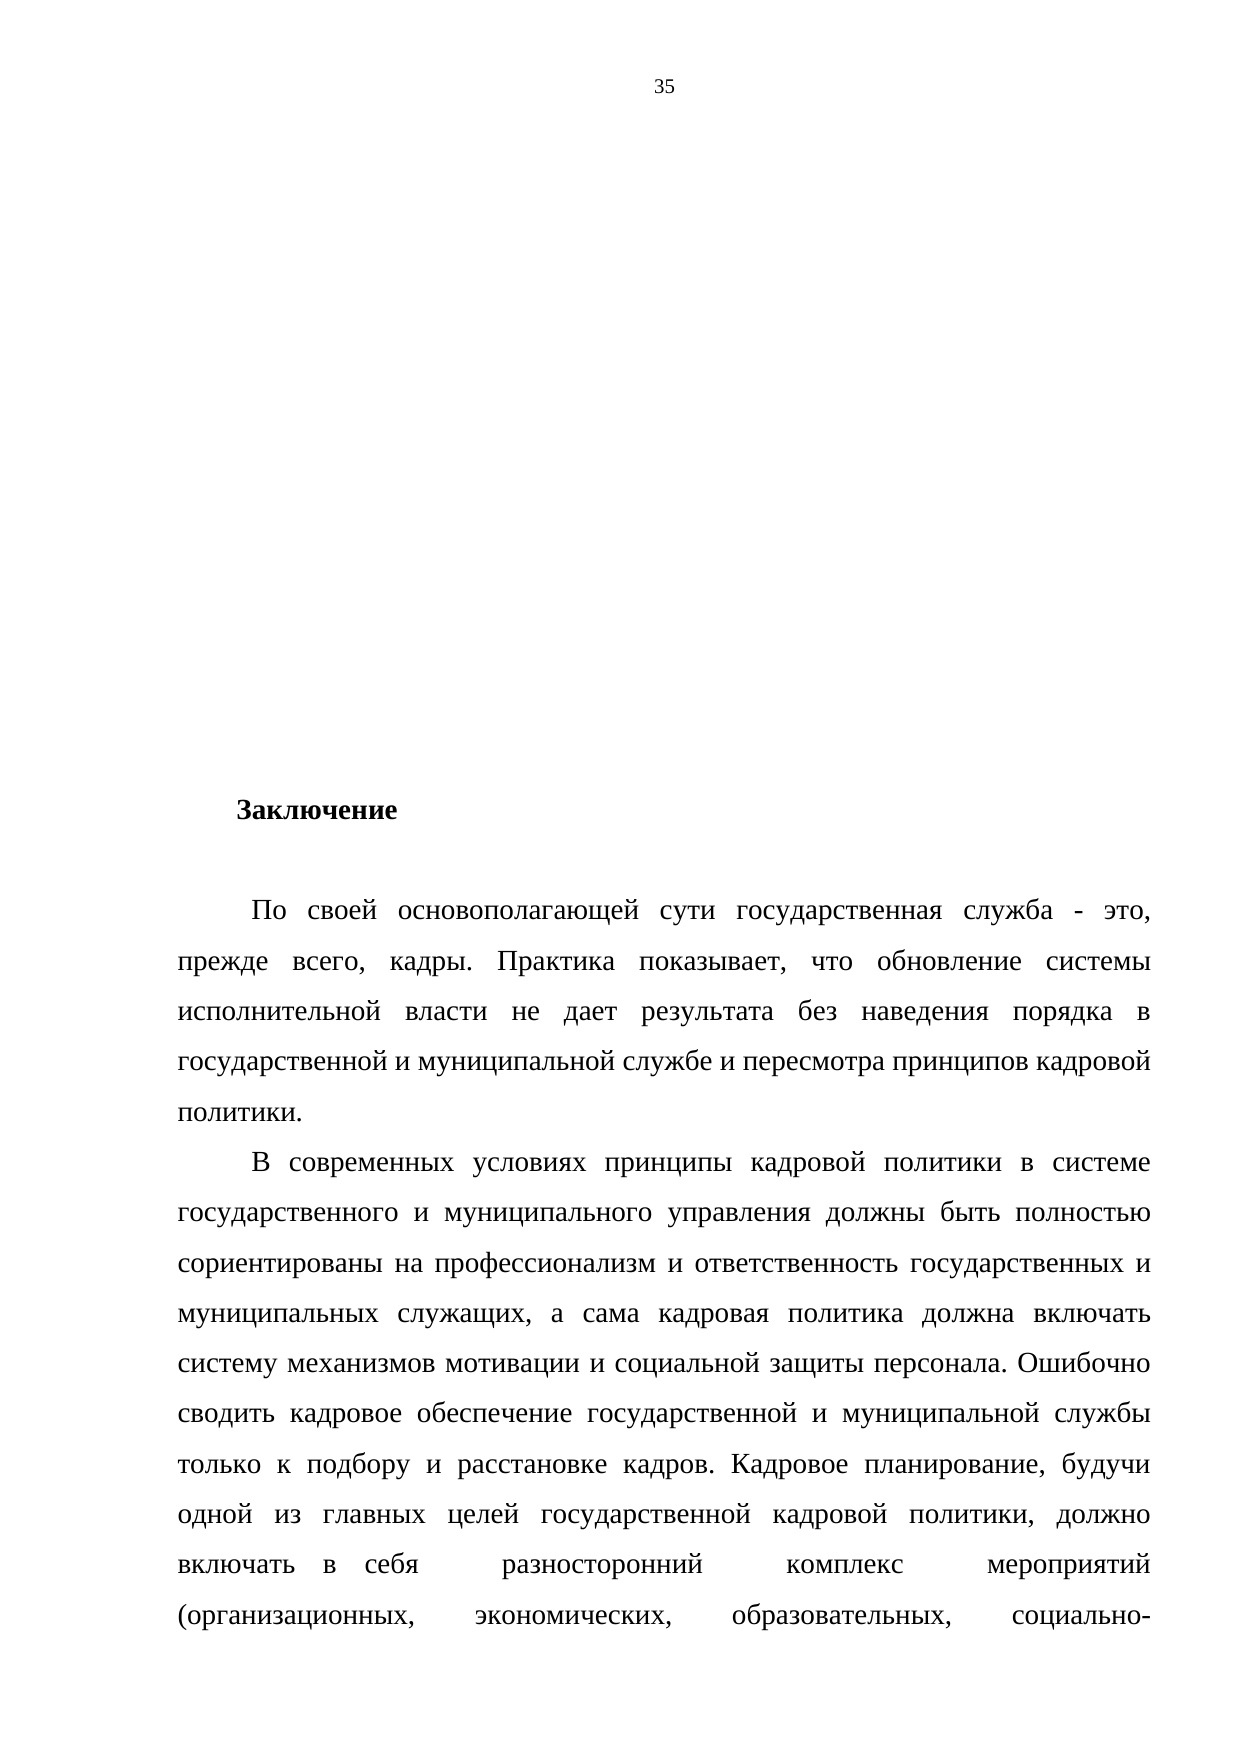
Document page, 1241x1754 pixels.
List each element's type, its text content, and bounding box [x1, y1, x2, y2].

subtitle Заключение [177, 792, 1152, 825]
text По своей основополагающей сути государственная служба - это, прежде всего, кадры. Практика показывает, что обновление системы исполнительной власти не дает результата без наведения порядка в государственной и муниципальной службе и пересмотра принципов кадровой политики. [177, 892, 1152, 1127]
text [177, 1144, 1152, 1630]
